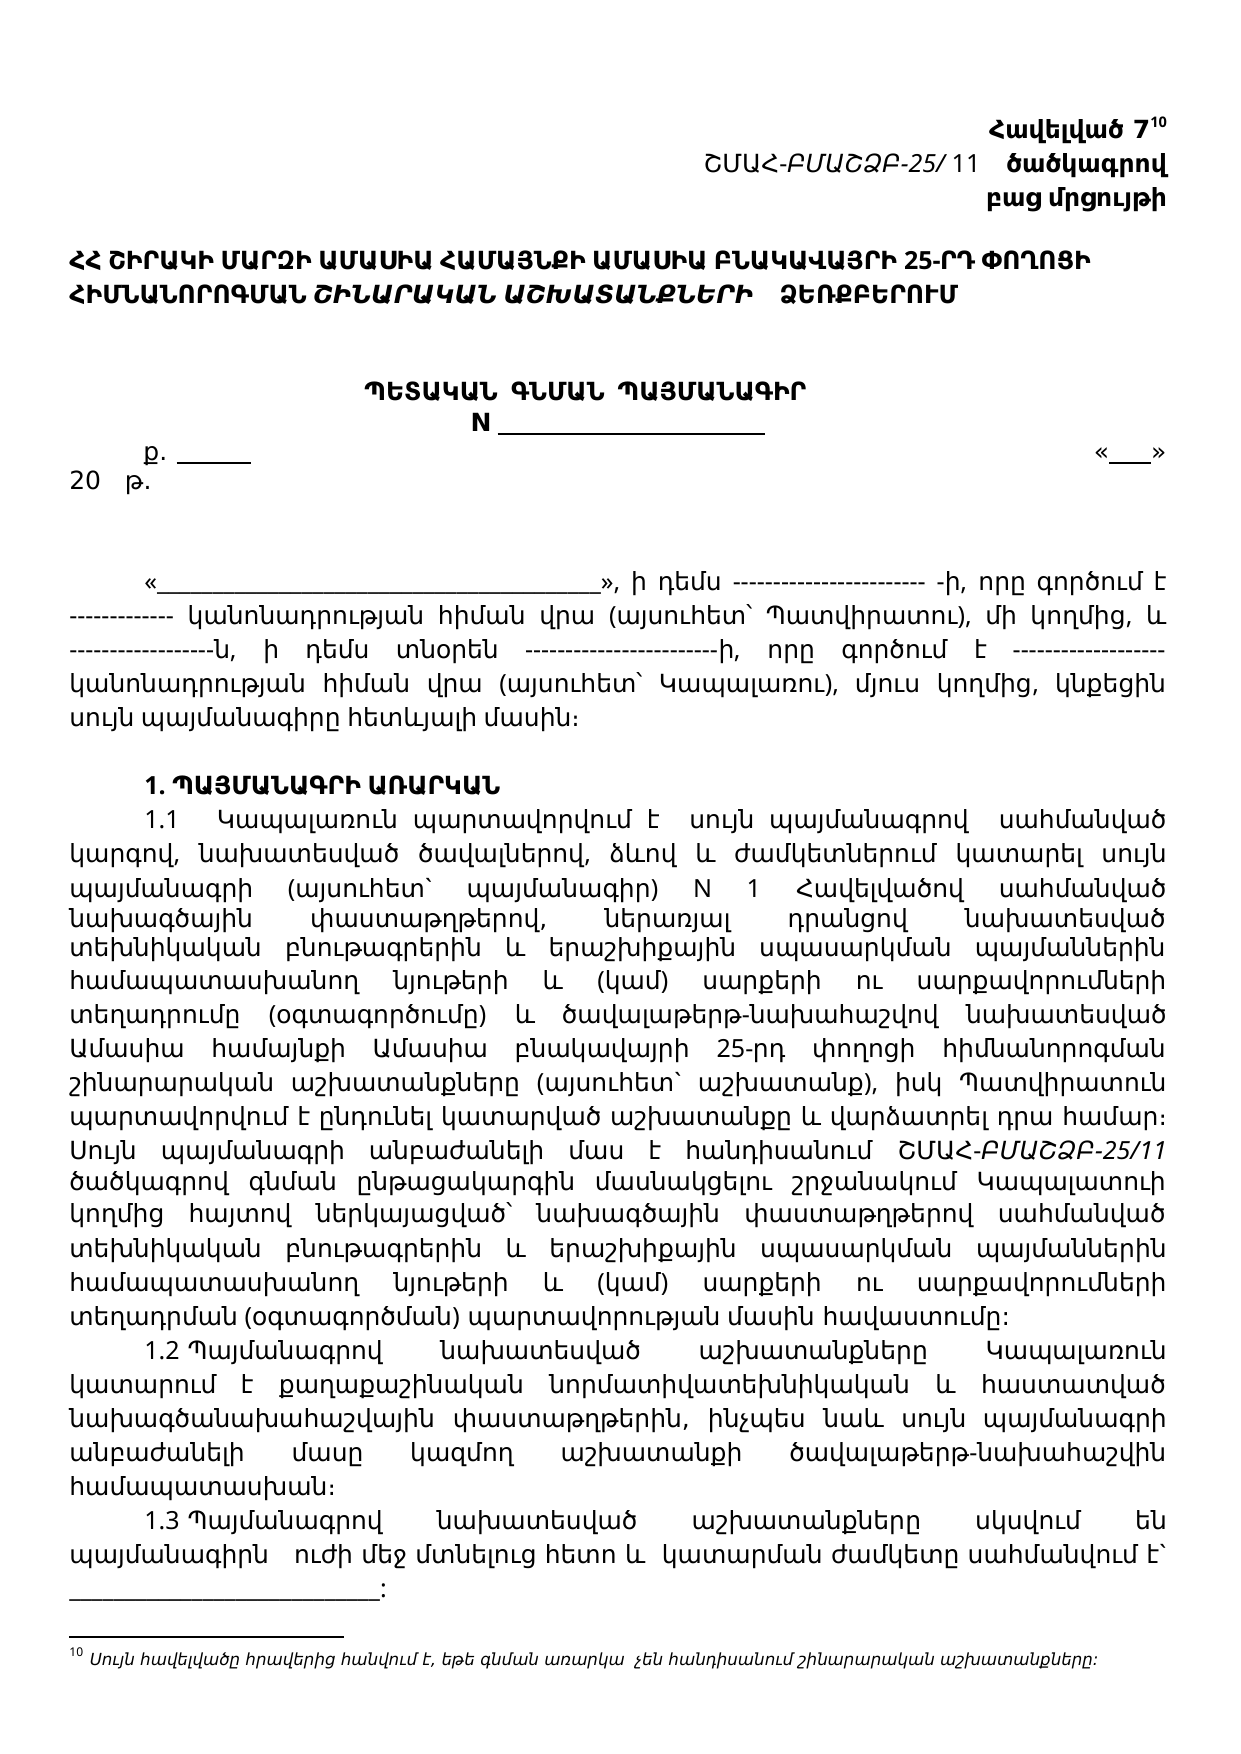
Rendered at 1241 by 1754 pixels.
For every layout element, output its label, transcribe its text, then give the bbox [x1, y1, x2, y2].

text ՊԵՏԱԿԱՆ ԳՆՄԱՆ ՊԱՅՄԱՆԱԳԻՐ [290, 374, 1167, 408]
text «________________________________________», ի դեմս ------------------------ -ի, որը գործում է ------------- կանոնադրության հիման վրա (այսուհետ՝ Պատվիրատու), մի կողմից, և ------------------ն, ի դեմս տնօրեն ------------------------ի, որը գործում է ------------------- կանոնադրության հիման վրա (այսուհետ՝ Կապալառու), մյուս կողմից, կնքեցին սույն պայմանագիրը հետևյալի մասին։ [69, 564, 1167, 734]
text 1.3 Պայմանագրով նախատեսված աշխատանքները սկսվում են պայմանագիրն ուժի մեջ մտնելուց հետո և կատարման ժամկետը սահմանվում է` ____________________________: [69, 1503, 1167, 1605]
text Հավելված 7 [69, 112, 1167, 146]
text 1. ՊԱՅՄԱՆԱԳՐԻ ԱՌԱՐԿԱՆ [69, 768, 1167, 802]
text 1.1 Կապալառուն պարտավորվում է սույն պայմանագրով սահմանված կարգով, նախատեսված ծավալներով, ձևով և ժամկետներում կատարել սույն պայմանագրի (այսուհետ` պայմանագիր) N 1 Հավելվածով սահմանված նախագծային փաստաթղթերով, ներառյալ դրանցով նախատեսված տեխնիկական բնութագրերին և երաշխիքային սպասարկման պայմաններին համապատասխանող նյութերի և (կամ) սարքերի ու սարքավորումների տեղադրումը (օգտագործումը) և ծավալաթերթ-նախահաշվով նախատեսված Ամասիա համայնքի Ամասիա բնակավայրի 25-րդ փողոցի հիմնանորոգման շինարարական աշխատանքները (այսուհետ` աշխատանք), իսկ Պատվիրատուն պարտավորվում է ընդունել կատարված աշխատանքը և վարձատրել դրա համար։ Սույն պայմանագրի անբաժանելի մաս է հանդիսանում ՇՄԱՀ-ԲՄԱՇՁԲ-25/11 ծածկագրով գնման ընթացակարգին մասնակցելու շրջանակում Կապալատուի կողմից հայտով ներկայացված՝ նախագծային փաստաթղթերով սահմանված տեխնիկական բնութագրերին և երաշխիքային սպասարկման պայմաններին համապատասխանող նյութերի և (կամ) սարքերի ու սարքավորումների տեղադրման (օգտագործման) պարտավորության մասին հավաստումը: [69, 802, 1167, 1332]
text ՀՀ ՇԻՐԱԿԻ ՄԱՐԶԻ ԱՄԱՍԻԱ ՀԱՄԱՅՆՔԻ ԱՄԱՍԻԱ ԲՆԱԿԱՎԱՅՐԻ 25-ՐԴ ՓՈՂՈՑԻ ՀԻՄՆԱՆՈՐՈԳՄԱՆ ՇԻՆԱՐԱԿԱՆ ԱՇԽԱՏԱՆՔՆԵՐԻ ՁԵՌՔԲԵՐՈՒՄ [69, 243, 1167, 311]
text N [54, 408, 1167, 437]
text բաց մրցույթի [69, 180, 1167, 214]
text ք. « » 20 թ. [69, 437, 1167, 496]
text ՇՄԱՀ-ԲՄԱՇՁԲ-25/ 11 ծածկագրով [69, 146, 1167, 180]
text 1.2 Պայմանագրով նախատեսված աշխատանքները Կապալառուն կատարում է քաղաքաշինական նորմատիվատեխնիկական և հաստատված նախագծանախահաշվային փաստաթղթերին, ինչպես նաև սույն պայմանագրի անբաժանելի մասը կազմող աշխատանքի ծավալաթերթ-նախահաշվին համապատասխան։ [69, 1332, 1167, 1503]
